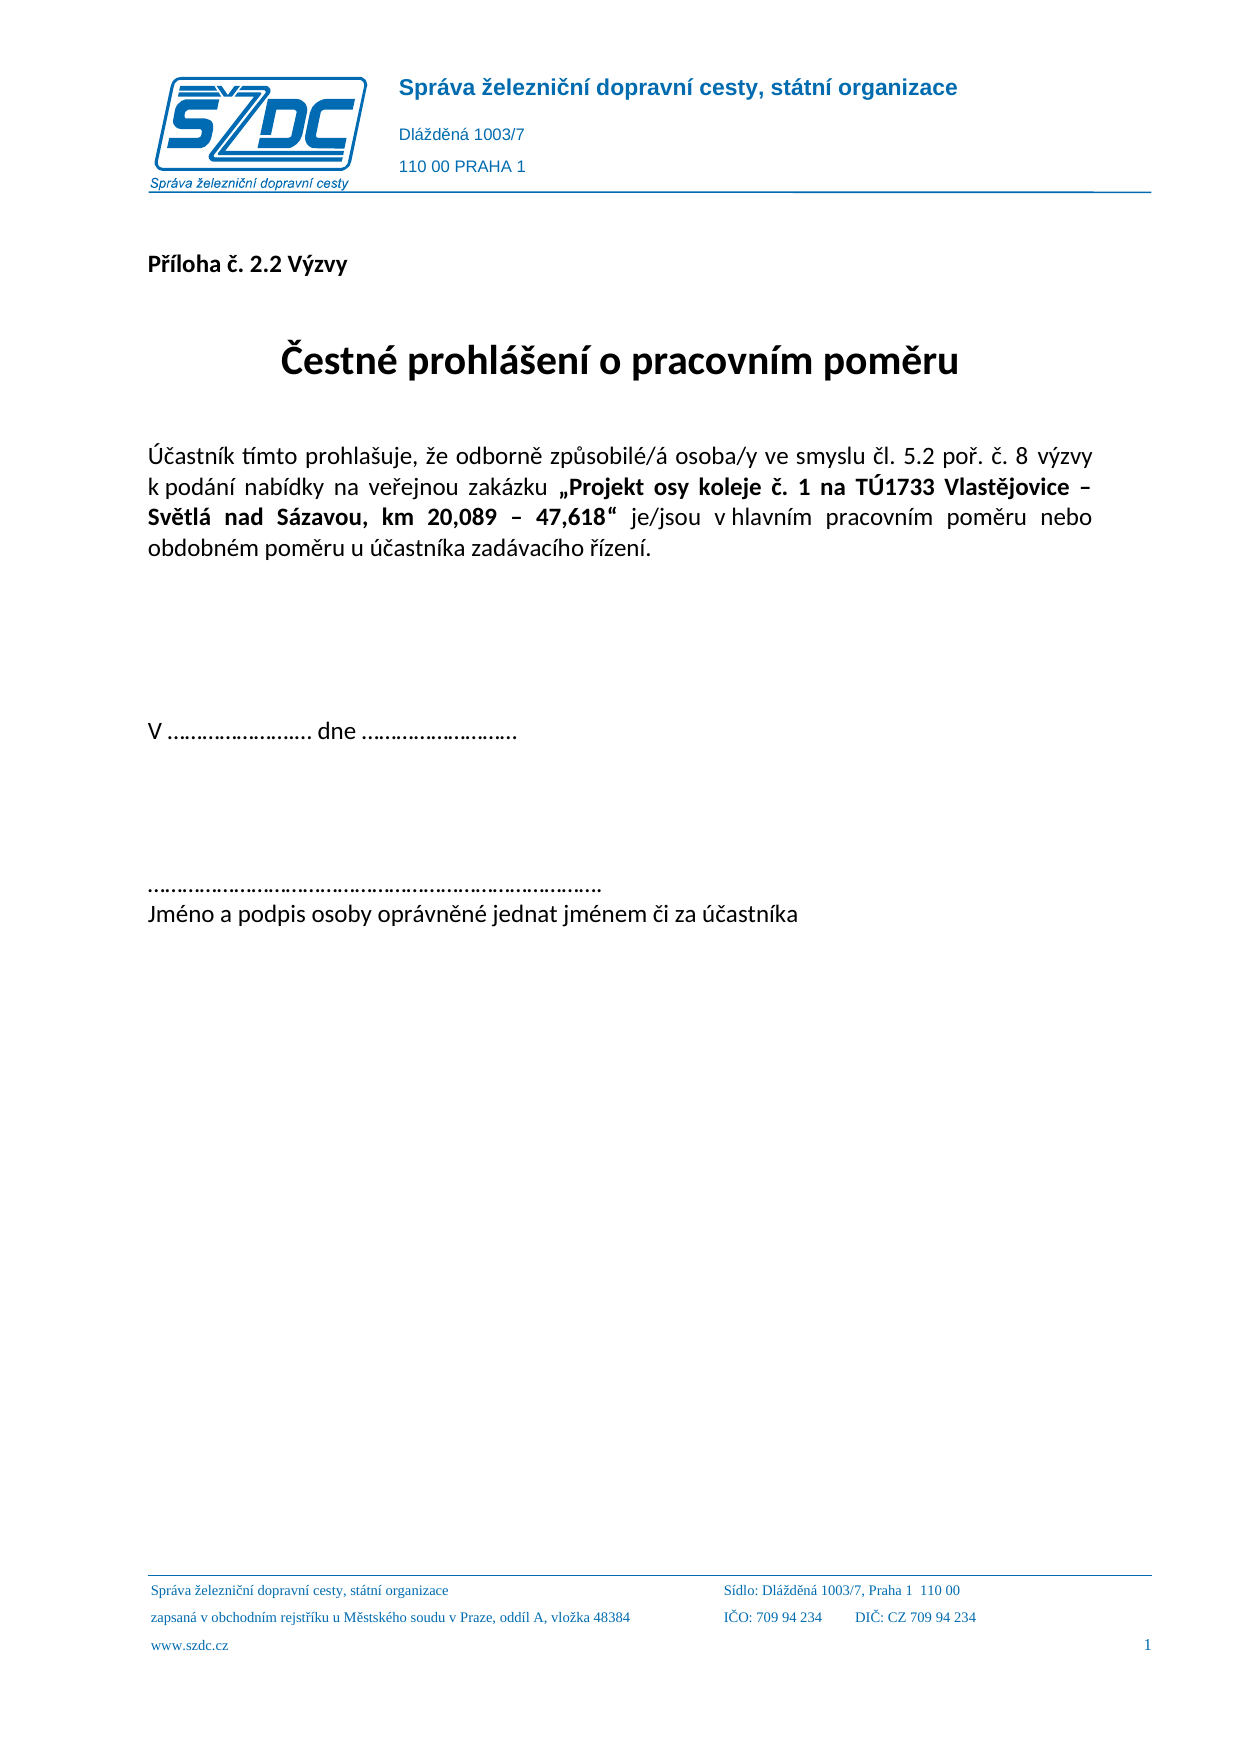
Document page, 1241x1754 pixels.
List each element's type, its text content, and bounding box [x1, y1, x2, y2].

text V ………………….… dne ……………………… [148, 715, 1092, 746]
title Čestné prohlášení o pracovním poměru [148, 334, 1093, 385]
text Jméno a podpis osoby oprávněné jednat jménem či za účastníka [148, 898, 1092, 929]
text Účastník tímto prohlašuje, že odborně způsobilé/á osoba/y ve smyslu čl. 5.2 poř. č. 8 výzvy k podání nabídky na veřejnou zakázku „Projekt osy koleje č. 1 na TÚ1733 Vlastějovice – Světlá nad Sázavou, km 20,089 – 47,618“ je/jsou v hlavním pracovním poměru nebo obdobném poměru u účastníka zadávacího řízení. [148, 441, 1093, 563]
text Příloha č. 2.2 Výzvy [148, 248, 1093, 279]
text ……………………………………………………………………. [148, 868, 1092, 898]
